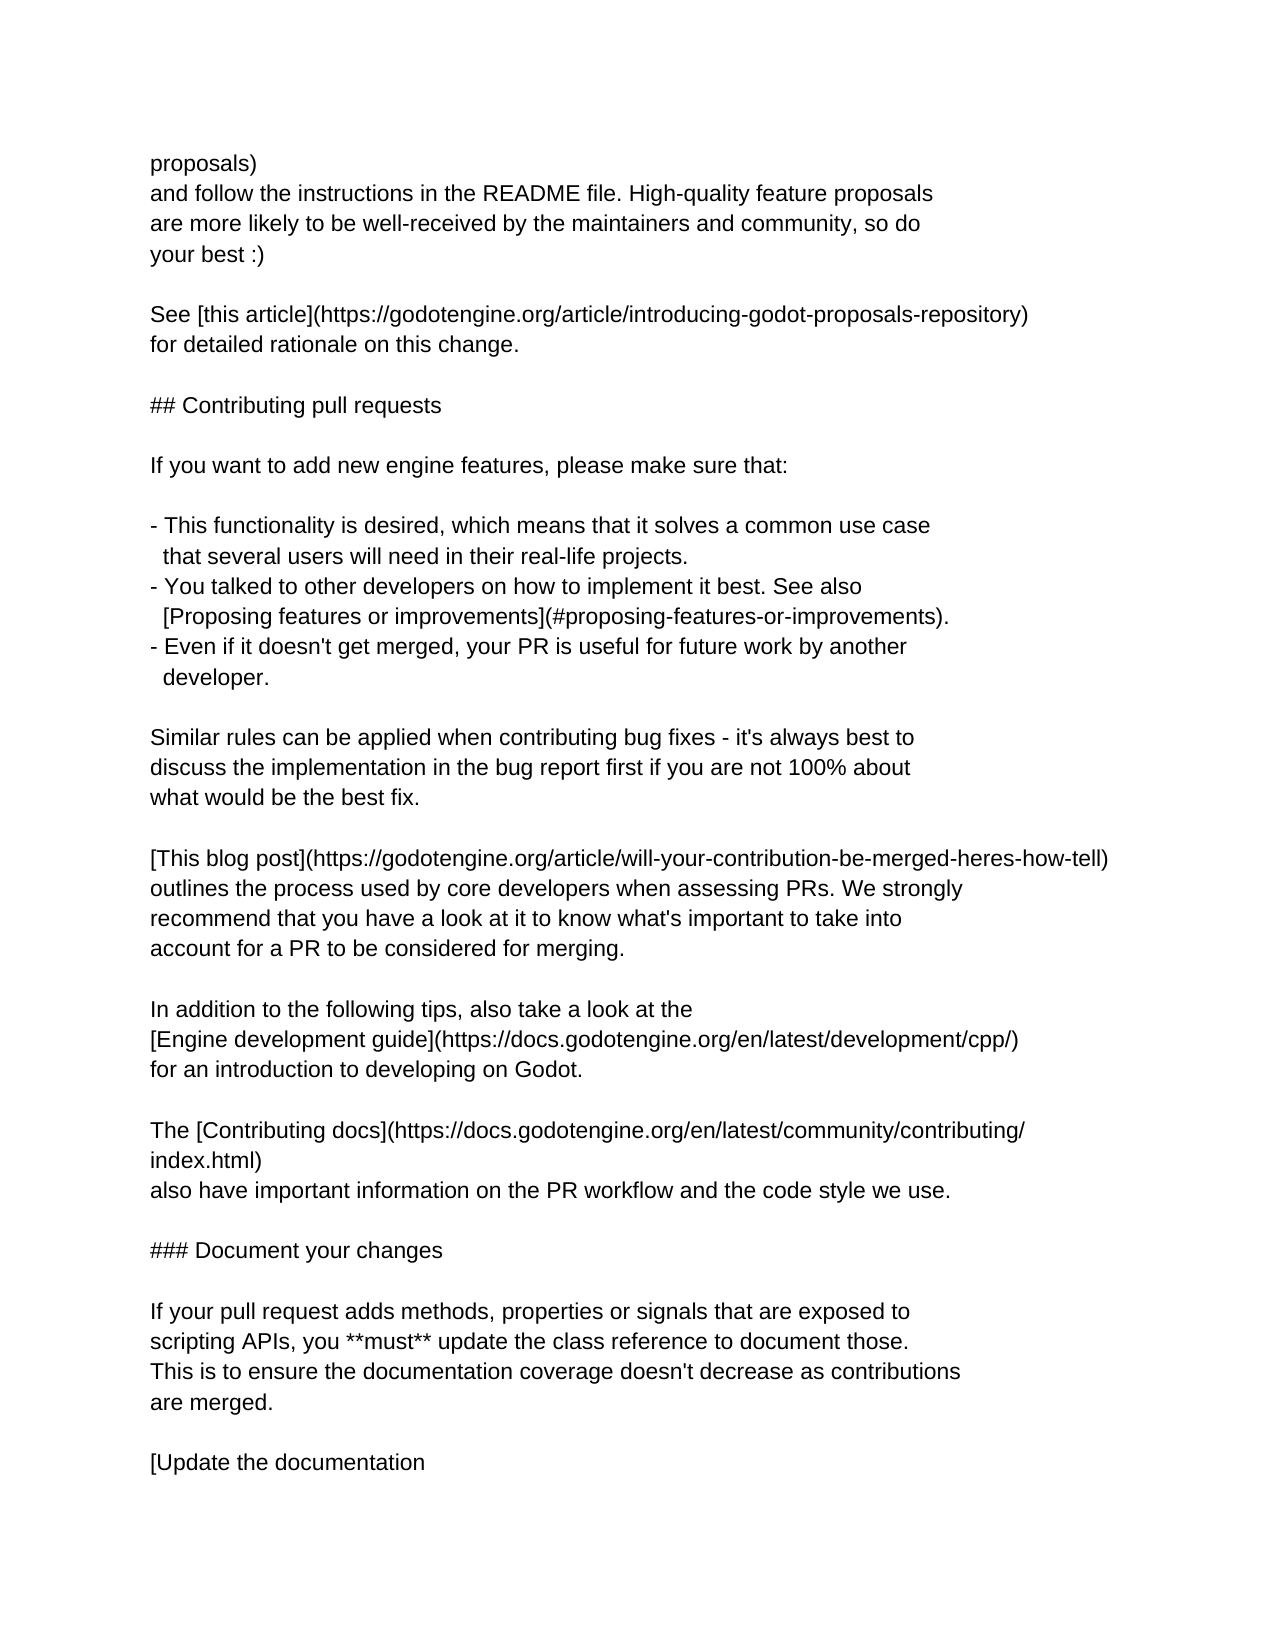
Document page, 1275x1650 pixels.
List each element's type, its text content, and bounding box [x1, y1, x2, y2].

text are merged. [150, 1388, 1125, 1415]
text ### Document your changes [150, 1237, 1125, 1264]
text and follow the instructions in the README file. High-quality feature proposals [150, 180, 1125, 207]
text also have important information on the PR workflow and the code style we use. [150, 1177, 1125, 1203]
text Similar rules can be applied when contributing bug fixes - it's always best to [150, 724, 1125, 750]
text If your pull request adds methods, properties or signals that are exposed to [150, 1298, 1125, 1324]
text [Engine development guide](https://docs.godotengine.org/en/latest/development/cpp/) [150, 1026, 1125, 1052]
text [150, 150, 1125, 176]
text your best :) [150, 241, 1125, 267]
text [Proposing features or improvements](#proposing-features-or-improvements). [150, 603, 1125, 629]
text account for a PR to be considered for merging. [150, 935, 1125, 962]
text for detailed rationale on this change. [150, 331, 1125, 358]
text - Even if it doesn't get merged, your PR is useful for future work by another [150, 633, 1125, 660]
text what would be the best fix. [150, 784, 1125, 811]
text developer. [150, 663, 1125, 690]
text In addition to the following tips, also take a look at the [150, 996, 1125, 1022]
text outlines the process used by core developers when assessing PRs. We strongly [150, 875, 1125, 901]
text scripting APIs, you **must** update the class reference to document those. [150, 1328, 1125, 1354]
text - You talked to other developers on how to implement it best. See also [150, 573, 1125, 599]
text See [this article](https://godotengine.org/article/introducing-godot-proposals-repository) [150, 301, 1125, 327]
text discuss the implementation in the bug report first if you are not 100% about [150, 754, 1125, 781]
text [150, 1449, 1125, 1475]
text recommend that you have a look at it to know what's important to take into [150, 905, 1125, 932]
text that several users will need in their real-life projects. [150, 543, 1125, 569]
text are more likely to be well-received by the maintainers and community, so do [150, 210, 1125, 237]
text This is to ensure the documentation coverage doesn't decrease as contributions [150, 1358, 1125, 1385]
text [This blog post](https://godotengine.org/article/will-your-contribution-be-merged-heres-how-tell) [150, 845, 1125, 871]
text The [Contributing docs](https://docs.godotengine.org/en/latest/community/contributing/index.html) [150, 1117, 1125, 1173]
text - This functionality is desired, which means that it solves a common use case [150, 512, 1125, 539]
text ## Contributing pull requests [150, 392, 1125, 418]
text If you want to add new engine features, please make sure that: [150, 452, 1125, 478]
text for an introduction to developing on Godot. [150, 1056, 1125, 1083]
